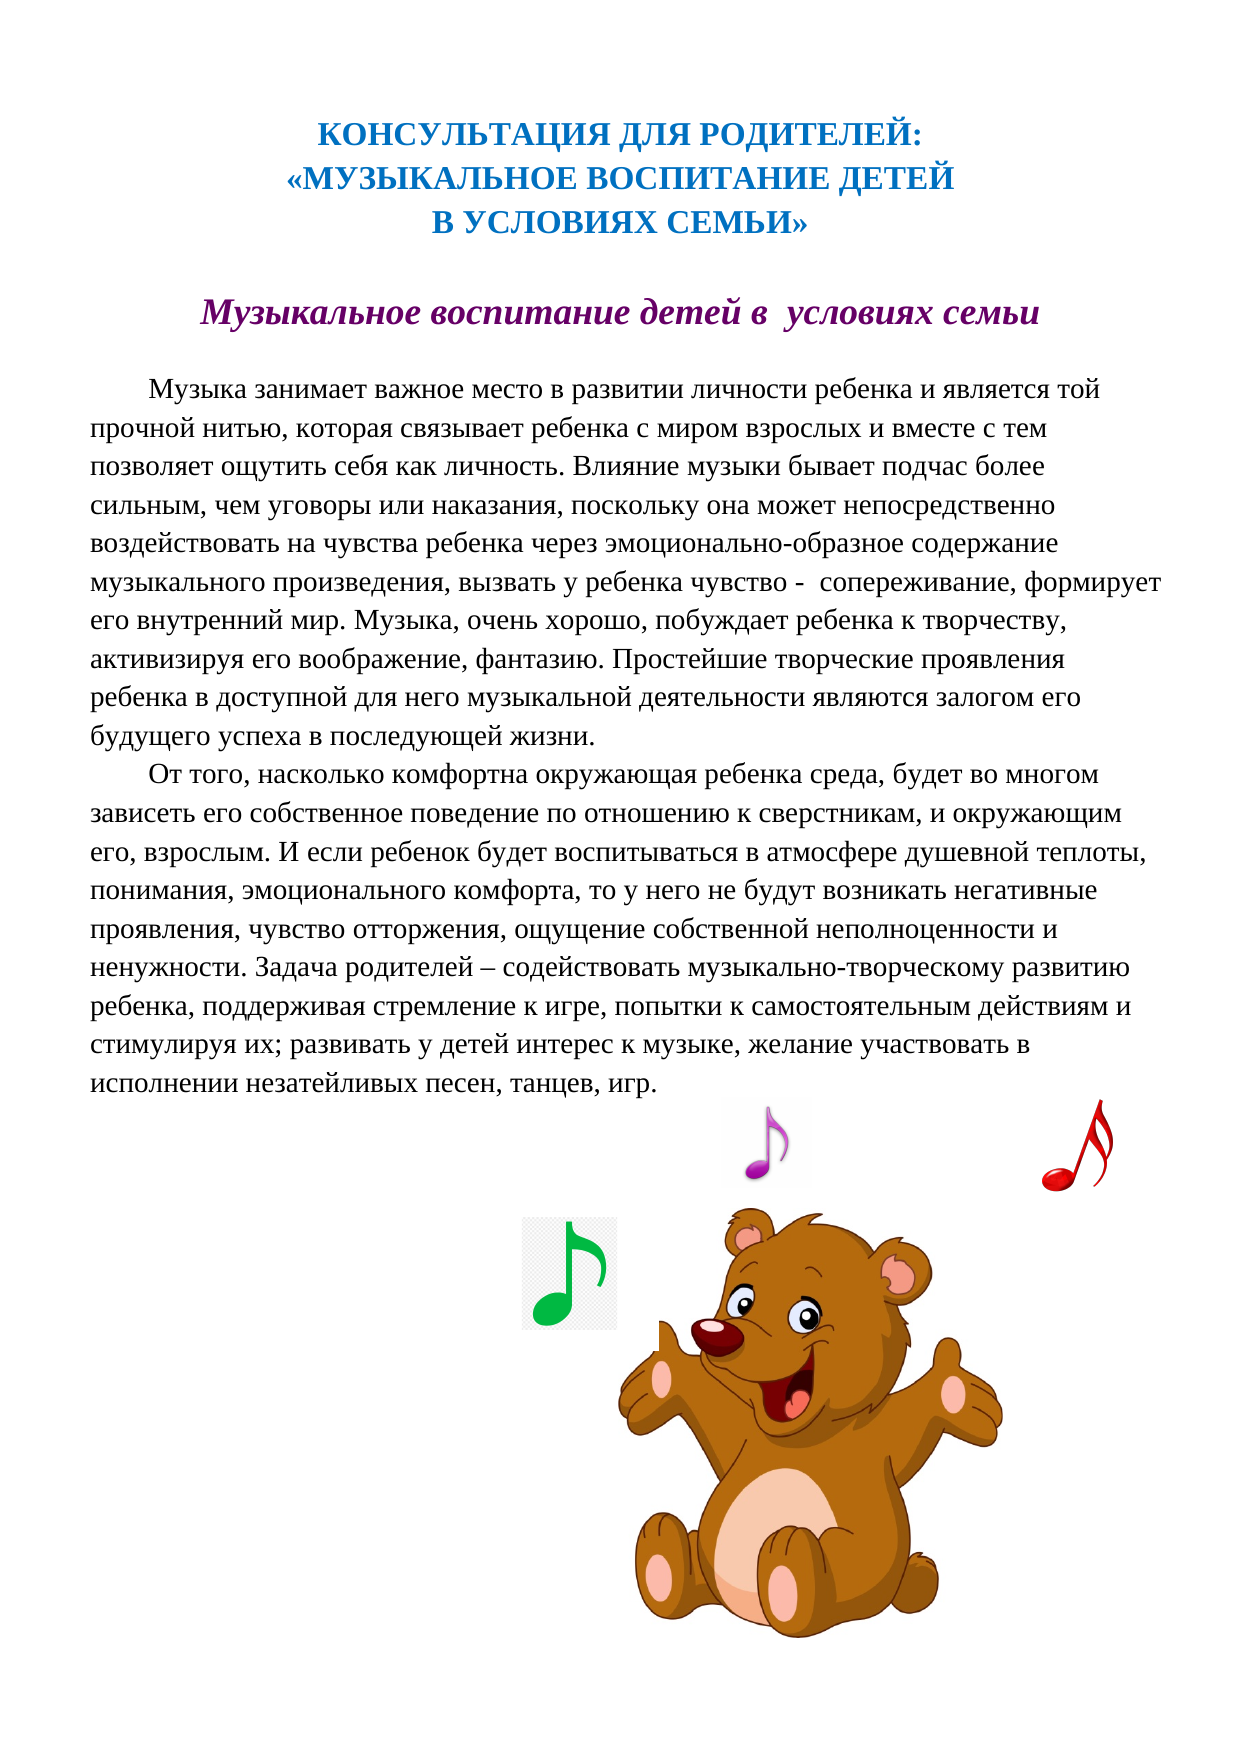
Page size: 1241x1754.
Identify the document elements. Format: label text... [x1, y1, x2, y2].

text В УСЛОВИЯХ СЕМЬИ» [75, 202, 1165, 241]
text Музыка занимает важное место в развитии личности ребенка и является той прочной нитью, которая связывает ребенка с миром взрослых и вместе с тем позволяет ощутить себя как личность. Влияние музыки бывает подчас более сильным, чем уговоры или наказания, поскольку она может непосредственно воздействовать на чувства ребенка через эмоционально-образное содержание музыкального произведения, вызвать у ребенка чувство - сопереживание, формирует его внутренний мир. Музыка, очень хорошо, побуждает ребенка к творчеству, активизируя его воображение, фантазию. Простейшие творческие проявления ребенка в доступной для него музыкальной деятельности являются залогом его будущего успеха в последующей жизни. От того, насколько комфортна окружающая ребенка среда, будет во многом зависеть его собственное поведение по отношению к сверстникам, и окружающим его, взрослым. И если ребенок будет воспитываться в атмосфере душевной теплоты, понимания, эмоционального комфорта, то у него не будут возникать негативные проявления, чувство отторжения, ощущение собственной неполноценности и ненужности. Задача родителей – содействовать музыкально-творческому развитию ребенка, поддерживая стремление к игре, попытки к самостоятельным действиям и стимулируя их; развивать у детей интерес к музыке, желание участвовать в исполнении незатейливых песен, танцев, игр. [90, 333, 1165, 1098]
picture [618, 1208, 1003, 1638]
picture [721, 1097, 812, 1188]
picture [521, 1217, 618, 1330]
picture [1013, 1097, 1145, 1201]
text Музыкальное воспитание детей в условиях семьи [75, 289, 1165, 333]
text КОНСУЛЬТАЦИЯ ДЛЯ РОДИТЕЛЕЙ: [75, 75, 1165, 153]
text «МУЗЫКАЛЬНОЕ ВОСПИТАНИЕ ДЕТЕЙ [75, 158, 1165, 197]
